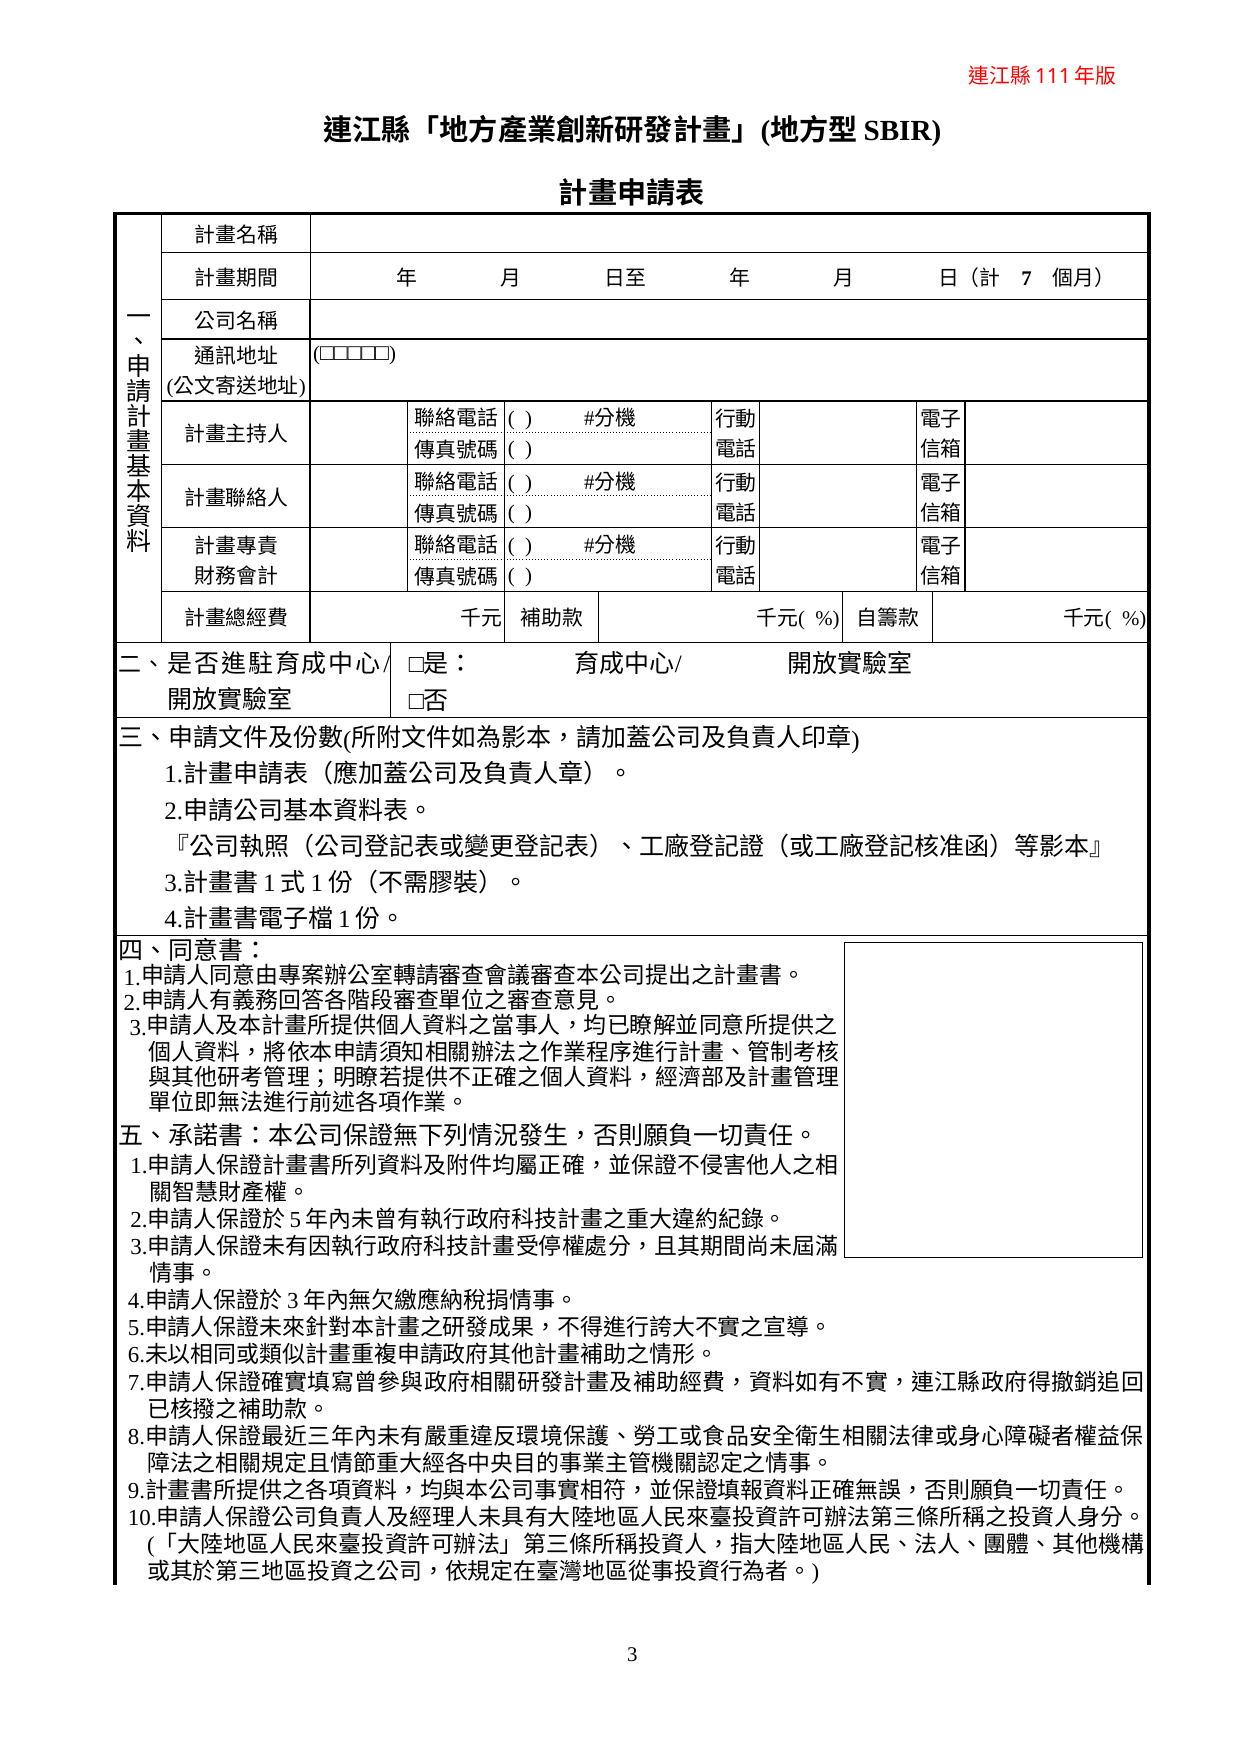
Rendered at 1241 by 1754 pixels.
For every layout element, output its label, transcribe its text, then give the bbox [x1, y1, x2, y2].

table_cell [311, 402, 407, 463]
table_cell [760, 402, 916, 463]
table_cell ( ) #分機 [505, 528, 711, 559]
table_cell ( ) #分機 [505, 465, 711, 495]
table_cell 行動 電話 [712, 528, 759, 591]
table_cell 行動 電話 [712, 465, 759, 527]
table_cell □否 [391, 679, 1147, 717]
table_cell 計畫主持人 [162, 402, 309, 463]
text 連江縣「地方產業創新研發計畫」(地方型SBIR) [148, 106, 1116, 149]
text 計畫申請表 [148, 170, 1115, 212]
table_cell 電子信箱 [917, 402, 964, 463]
table_cell [311, 528, 407, 591]
table_header 計畫名稱 [162, 215, 310, 251]
table_cell 計畫總經費 [162, 592, 309, 642]
table_cell 傳真號碼 [408, 495, 504, 527]
table_cell ( ) #分機 [505, 402, 711, 432]
table_cell [966, 402, 1147, 463]
table_cell 通訊地址 (公文寄送地址) [162, 340, 309, 400]
table_cell 電子信箱 [917, 528, 964, 591]
table_cell 聯絡電話 [408, 465, 504, 495]
table_header 一、申請計畫基本資料 [117, 215, 161, 642]
table_cell 補助款 [505, 592, 598, 642]
table_cell [966, 465, 1147, 527]
table_cell 計畫聯絡人 [162, 465, 309, 527]
table_cell 二、是否進駐育成中心/開放實驗室 [117, 643, 390, 717]
table_cell [311, 300, 1147, 338]
table_cell 千元 [311, 592, 504, 642]
table_cell □是： 育成中心/ 開放實驗室 [391, 643, 1147, 679]
table_cell 傳真號碼 [408, 559, 504, 591]
table_cell (□□□□□) [311, 340, 1147, 400]
table_cell [760, 465, 916, 527]
table_cell 聯絡電話 [408, 528, 504, 559]
table_cell ( ) [505, 559, 711, 591]
table_cell [843, 936, 1147, 1287]
table_cell 行動 電話 [712, 402, 759, 463]
table_cell 計畫專責 財務會計 [162, 528, 309, 591]
table_cell 公司名稱 [162, 300, 309, 338]
table_cell [760, 528, 916, 591]
table_cell ( ) [505, 432, 711, 463]
table_cell 年 月 日至 年 月 日（計 7 個月） [311, 253, 1147, 299]
table_cell 聯絡電話 [408, 402, 504, 432]
table_header [311, 215, 1147, 251]
table_cell [966, 528, 1147, 591]
table_cell 自籌款 [843, 592, 932, 642]
table_cell 四、同意書： 1.申請人同意由專案辦公室轉請審查會議審查本公司提出之計畫書。 2.申請人有義務回答各階段審查單位之審查意見。 3.申請人及本計畫所提供個人資料之當事人，均已瞭解並同意所提供之個人資料，將依本申請須知相關辦法之作業程序進行計畫、管制考核與其他研考管理；明瞭若提供不正確之個人資料，經濟部及計畫管理單位即無法進行前述各項作業。 五、承諾書：本公司保證無下列情況發生，否則願負一切責任。 1.申請人保證計畫書所列資料及附件均屬正確，並保證不侵害他人之相關智慧財產權。 2.申請人保證於5年內未曾有執行政府科技計畫之重大違約紀錄。 3.申請人保證未有因執行政府科技計畫受停權處分，且其期間尚未屆滿情事。 [117, 936, 842, 1287]
table_cell 千元( %) [599, 592, 842, 642]
table_cell 千元( %) [933, 592, 1147, 642]
table_cell 4.申請人保證於3年內無欠繳應納稅捐情事。 5.申請人保證未來針對本計畫之研發成果，不得進行誇大不實之宣導。 6.未以相同或類似計畫重複申請政府其他計畫補助之情形。 7.申請人保證確實填寫曾參與政府相關研發計畫及補助經費，資料如有不實，連江縣政府得撤銷追回已核撥之補助款。 8.申請人保證最近三年內未有嚴重違反環境保護、勞工或食品安全衛生相關法律或身心障礙者權益保障法之相關規定且情節重大經各中央目的事業主管機關認定之情事。 9.計畫書所提供之各項資料，均與本公司事實相符，並保證填報資料正確無誤，否則願負一切責任。 10.申請人保證公司負責人及經理人未具有大陸地區人民來臺投資許可辦法第三條所稱之投資人身分。(「大陸地區人民來臺投資許可辦法」第三條所稱投資人，指大陸地區人民、法人、團體、其他機構或其於第三地區投資之公司，依規定在臺灣地區從事投資行為者。) [117, 1287, 1147, 1585]
table_cell 電子信箱 [917, 465, 964, 527]
table_cell [311, 465, 407, 527]
table_cell 計畫期間 [162, 253, 310, 299]
table_cell ( ) [505, 495, 711, 527]
table_cell 傳真號碼 [408, 432, 504, 463]
table_cell 三、申請文件及份數(所附文件如為影本，請加蓋公司及負責人印章) 1.計畫申請表（應加蓋公司及負責人章）。 2.申請公司基本資料表。 『公司執照（公司登記表或變更登記表）、工廠登記證（或工廠登記核准函）等影本』 3.計畫書1式1份（不需膠裝）。 4.計畫書電子檔1份。 [117, 718, 1147, 935]
